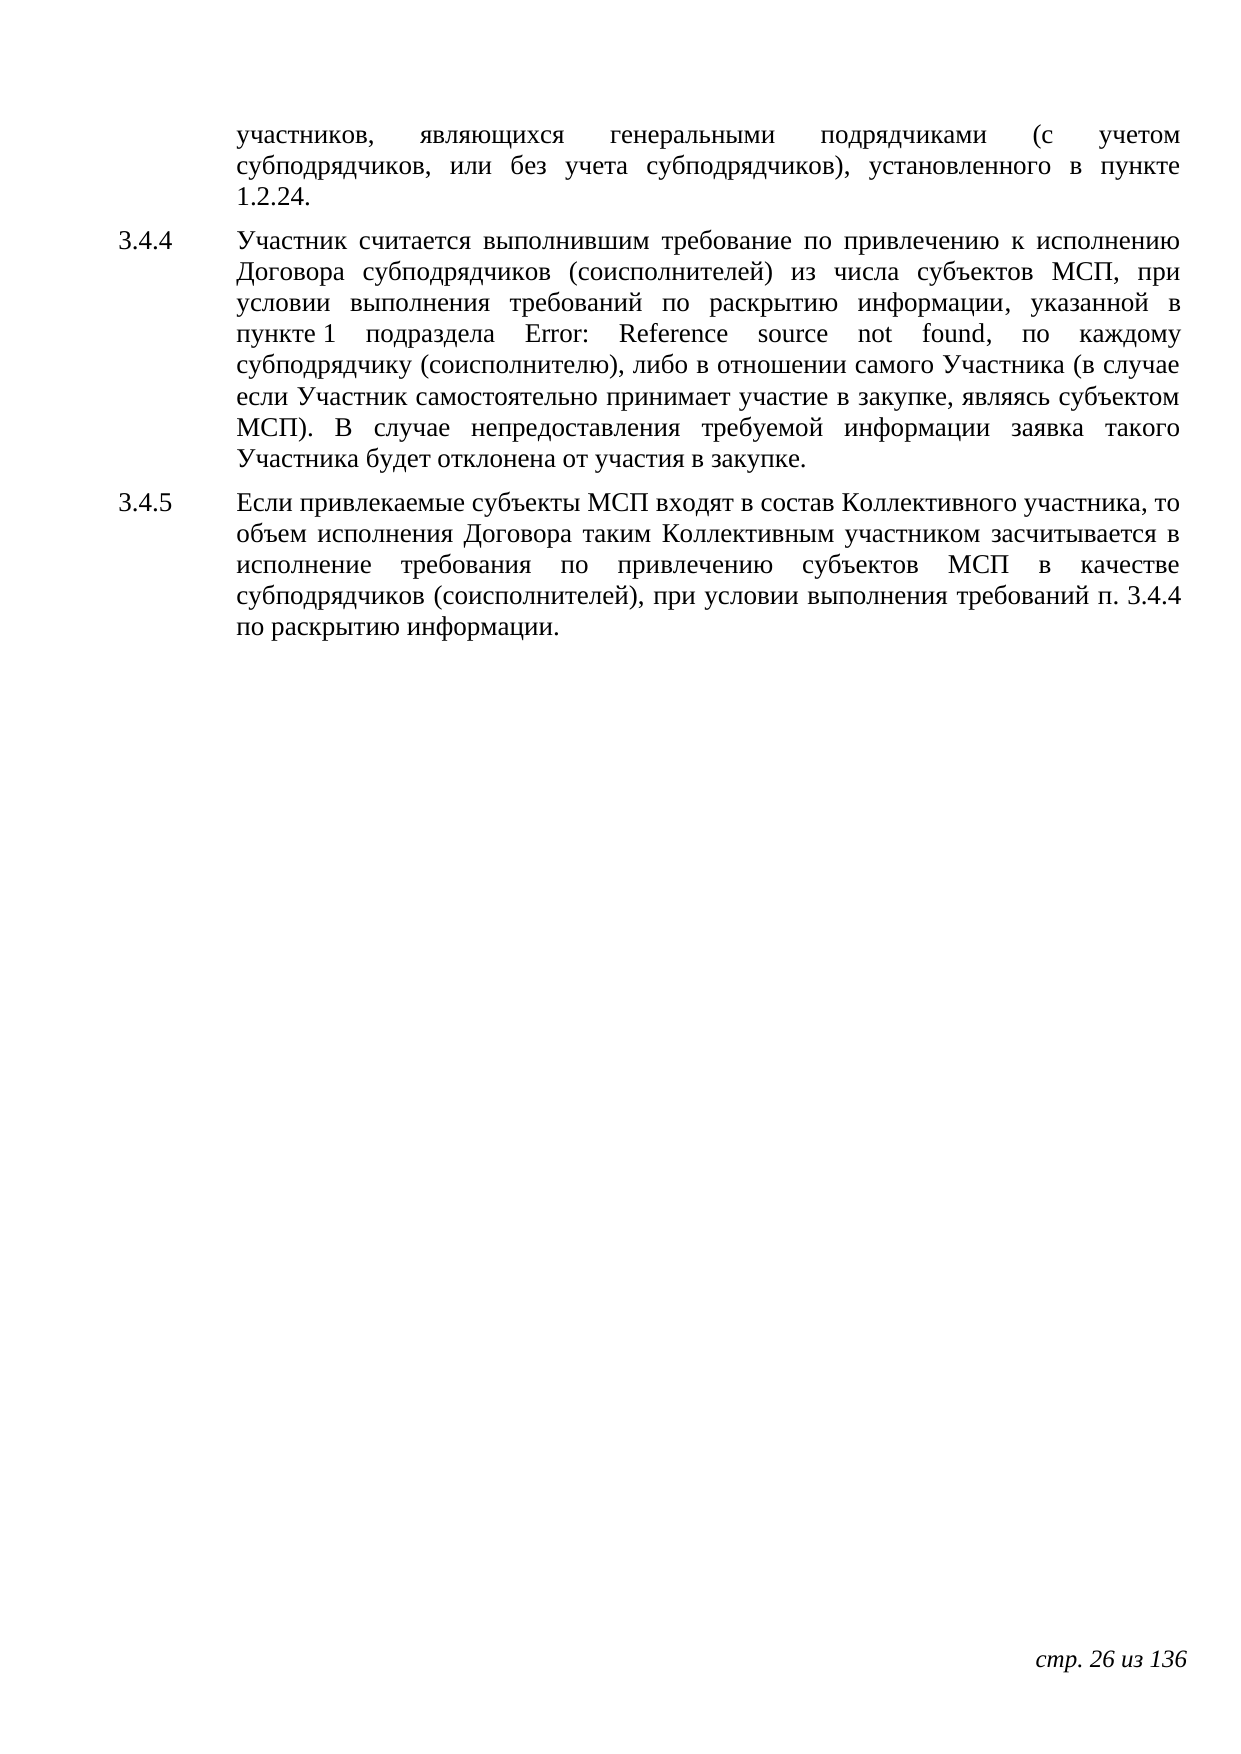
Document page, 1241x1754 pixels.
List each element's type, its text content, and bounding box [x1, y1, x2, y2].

text Если привлекаемые субъекты МСП входят в состав Коллективного участника, то объем исполнения Договора таким Коллективным участником засчитывается в исполнение требования по привлечению субъектов МСП в качестве субподрядчиков (соисполнителей), при условии выполнения требований п. 3.4.4 по раскрытию информации. [118, 486, 1181, 641]
text Участник считается выполнившим требование по привлечению к исполнению Договора субподрядчиков (соисполнителей) из числа субъектов МСП, при условии выполнения требований по раскрытию информации, указанной в пункте 1 подраздела 10.6, по каждому субподрядчику (соисполнителю), либо в отношении самого Участника (в случае если Участник самостоятельно принимает участие в закупке, являясь субъектом МСП). В случае непредоставления требуемой информации заявка такого Участника будет отклонена от участия в закупке. [118, 224, 1181, 473]
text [118, 118, 1181, 212]
